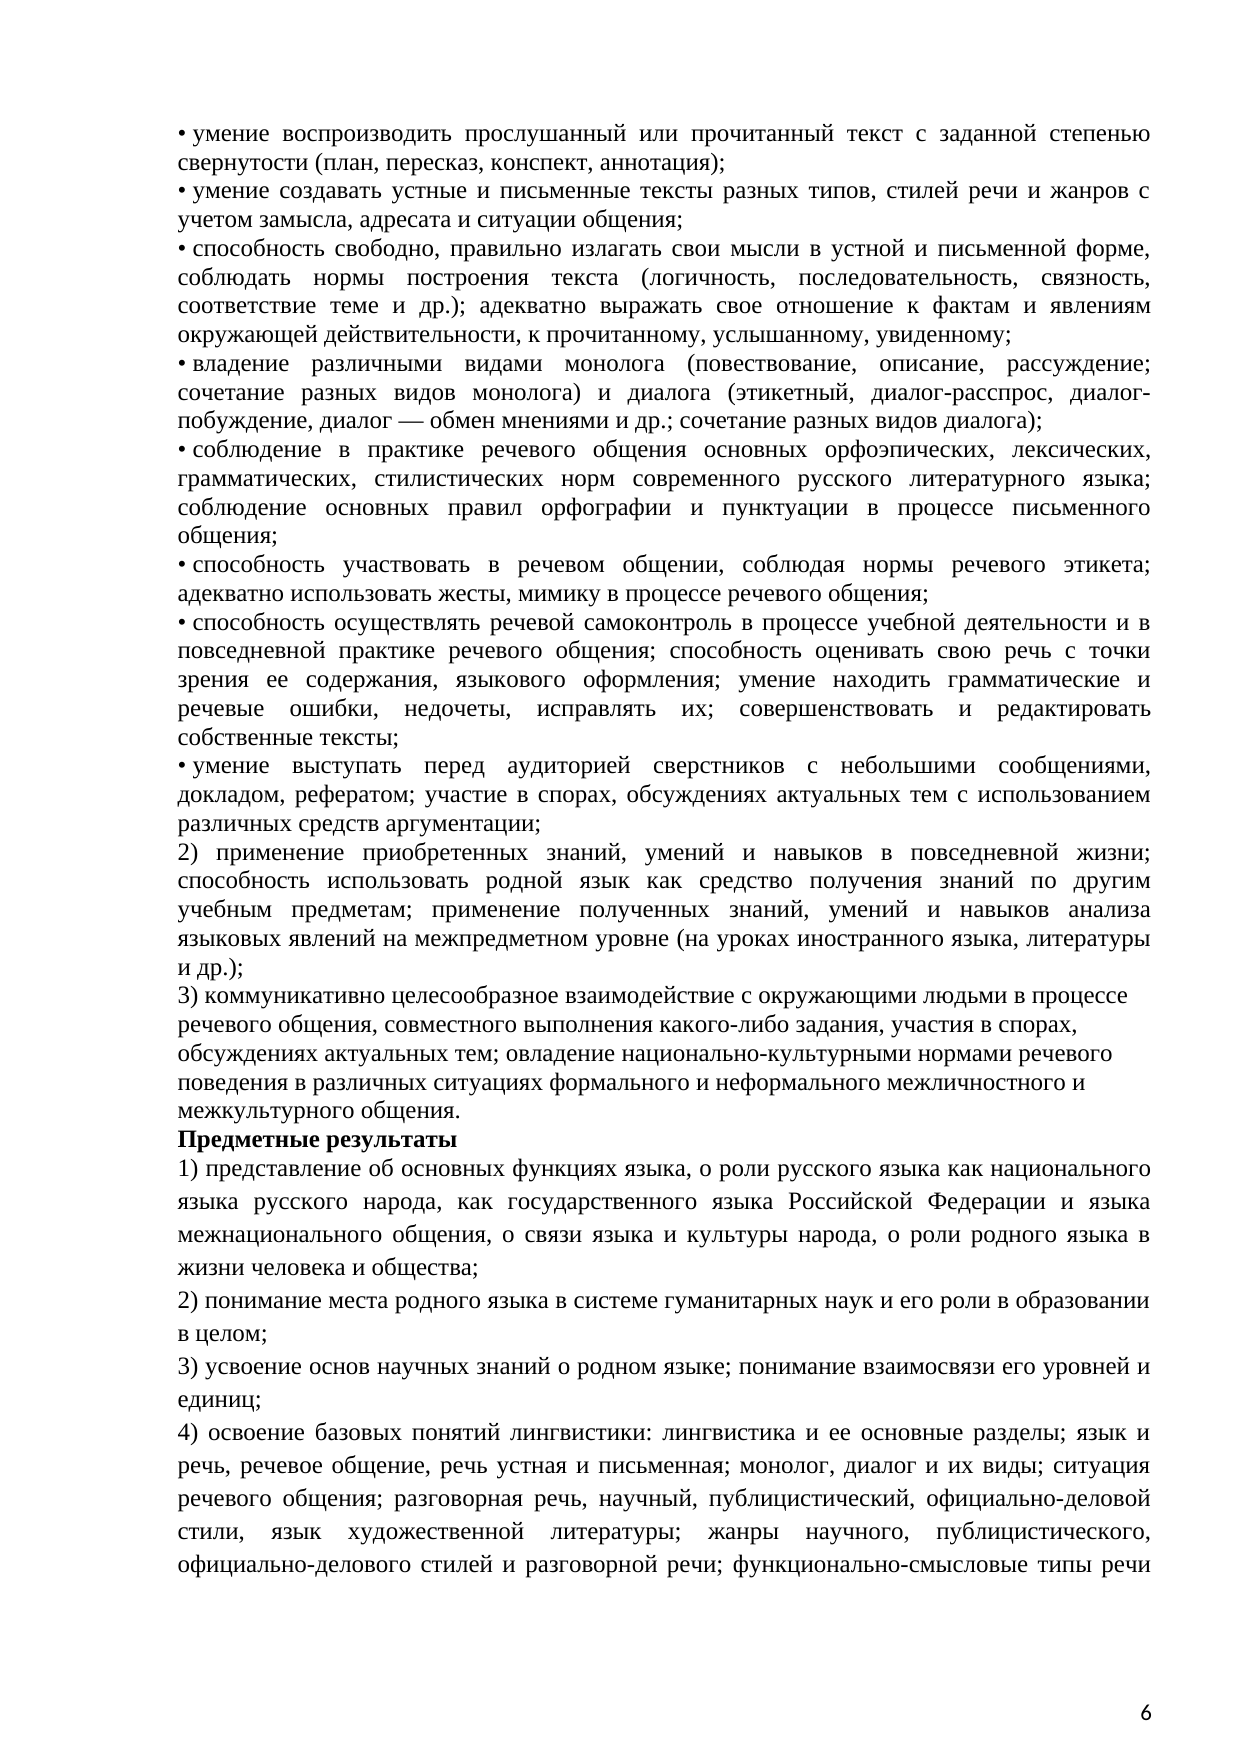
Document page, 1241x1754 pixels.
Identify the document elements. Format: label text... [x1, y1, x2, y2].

text • умение выступать перед аудиторией сверстников с небольшими сообщениями, докладом, рефератом; участие в спорах, обсуждениях актуальных тем с использованием различных средств аргументации; [177, 751, 1152, 837]
text • владение различными видами монолога (повествование, описание, рассуждение; сочетание разных видов монолога) и диалога (этикетный, диалог-расспрос, диалог-побуждение, диалог — обмен мнениями и др.; сочетание разных видов диалога); [177, 348, 1152, 434]
text Предметные результаты [177, 1124, 1152, 1153]
text 2) понимание места родного языка в системе гуманитарных наук и его роли в образовании в целом; [177, 1285, 1152, 1347]
text • способность осуществлять речевой самоконтроль в процессе учебной деятельности и в повседневной практике речевого общения; способность оценивать свою речь с точки зрения ее содержания, языкового оформления; умение находить грамматические и речевые ошибки, недочеты, исправлять их; совершенствовать и редактировать собственные тексты; [177, 607, 1152, 751]
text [177, 1417, 1152, 1578]
text 3) коммуникативно целесообразное взаимодействие с окружающими людьми в процессе речевого общения, совместного выполнения какого-либо задания, участия в спорах, обсуждениях актуальных тем; овладение национально-культурными нормами речевого поведения в различных ситуациях формального и неформального межличностного и межкультурного общения. [177, 981, 1152, 1124]
text 2) применение приобретенных знаний, умений и навыков в повседневной жизни; способность использовать родной язык как средство получения знаний по другим учебным предметам; применение полученных знаний, умений и навыков анализа языковых явлений на межпредметном уровне (на уроках иностранного языка, литературы и др.); [177, 837, 1152, 981]
text • соблюдение в практике речевого общения основных орфоэпических, лексических, грамматических, стилистических норм современного русского литературного языка; соблюдение основных правил орфографии и пунктуации в процессе письменного общения; [177, 434, 1152, 549]
text 1) представление об основных функциях языка, о роли русского языка как национального языка русского народа, как государственного языка Российской Федерации и языка межнационального общения, о связи языка и культуры народа, о роли родного языка в жизни человека и общества; [177, 1153, 1152, 1281]
text • способность участвовать в речевом общении, соблюдая нормы речевого этикета; адекватно использовать жесты, мимику в процессе речевого общения; [177, 549, 1152, 607]
text • способность свободно, правильно излагать свои мысли в устной и письменной форме, соблюдать нормы построения текста (логичность, последовательность, связность, соответствие теме и др.); адекватно выражать свое отношение к фактам и явлениям окружающей действительности, к прочитанному, услышанному, увиденному; [177, 233, 1152, 348]
text • умение создавать устные и письменные тексты разных типов, стилей речи и жанров с учетом замысла, адресата и ситуации общения; [177, 176, 1152, 233]
text • умение воспроизводить прослушанный или прочитанный текст с заданной степенью свернутости (план, пересказ, конспект, аннотация); [177, 118, 1152, 176]
text 3) усвоение основ научных знаний о родном языке; понимание взаимосвязи его уровней и единиц; [177, 1351, 1152, 1413]
